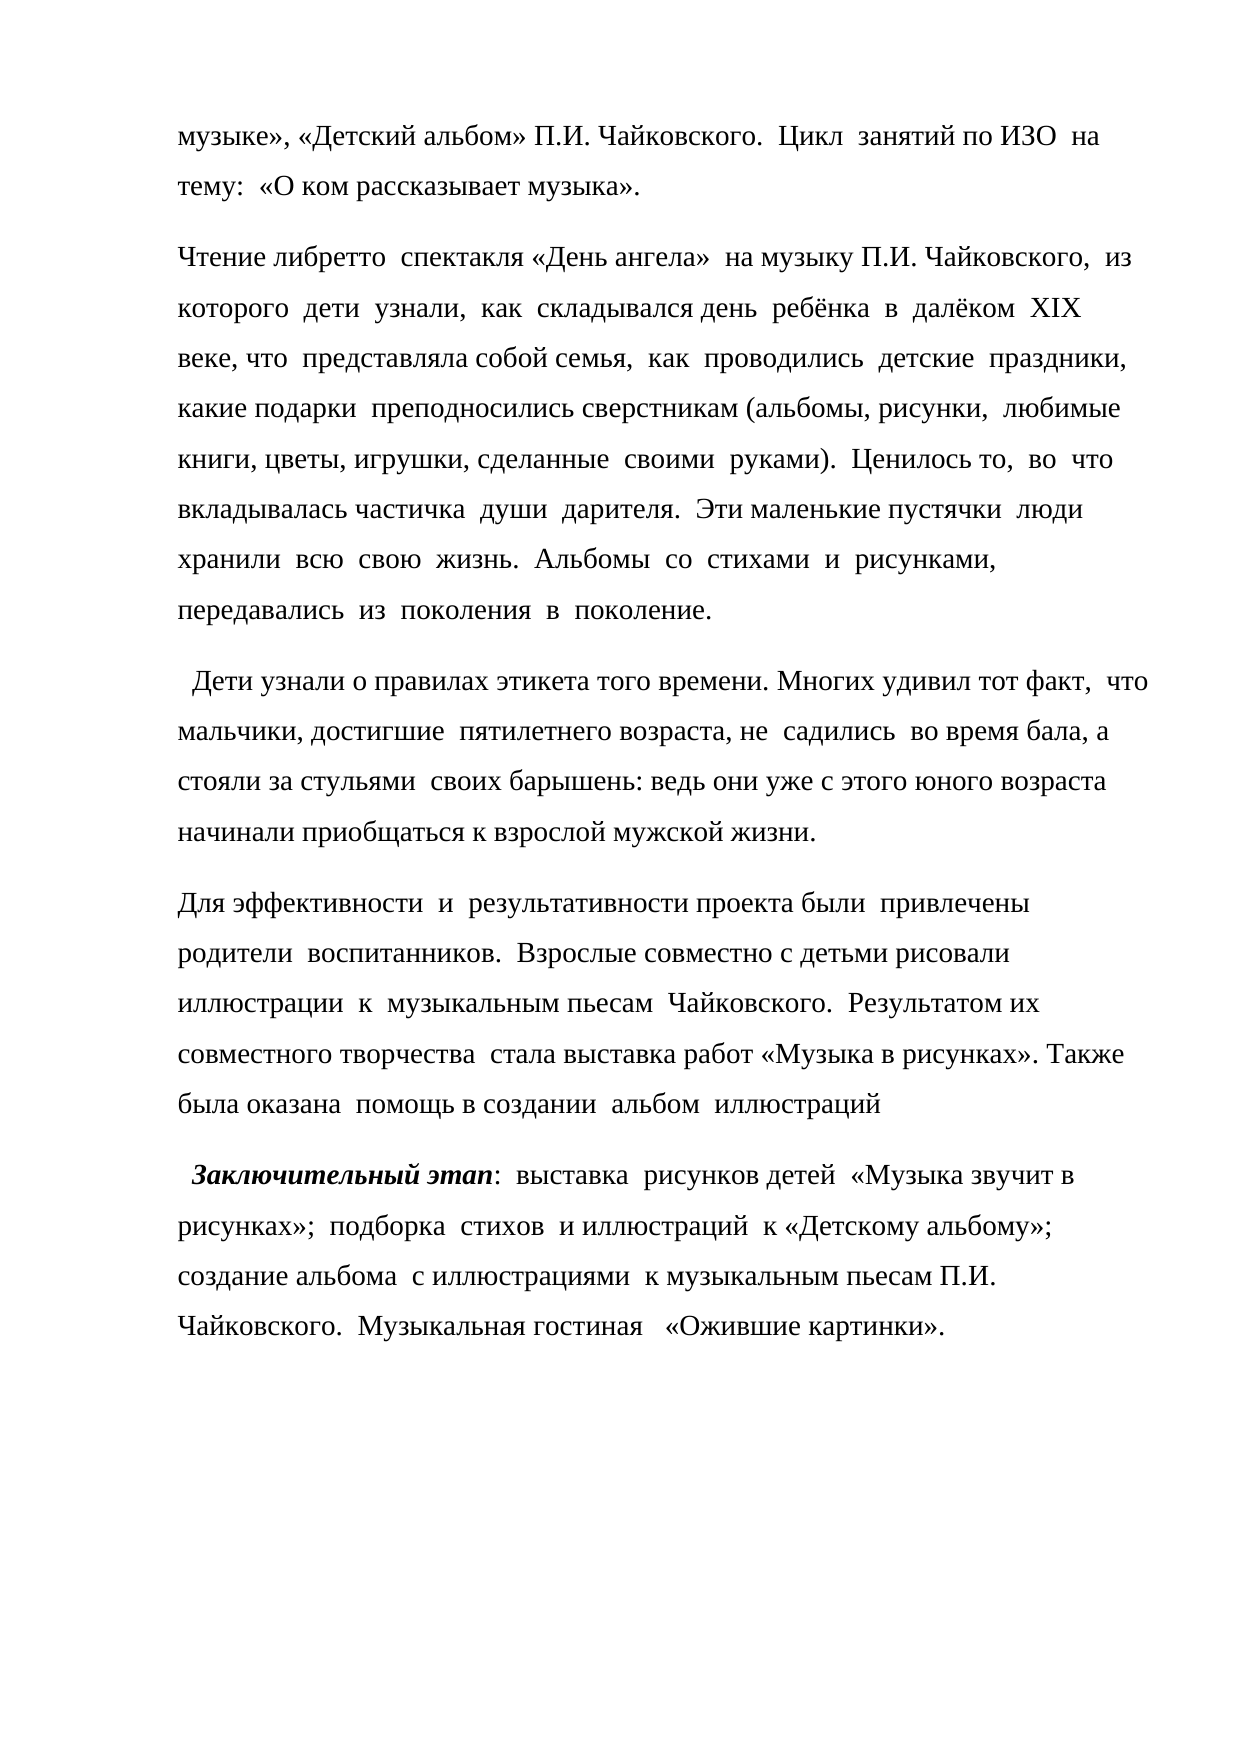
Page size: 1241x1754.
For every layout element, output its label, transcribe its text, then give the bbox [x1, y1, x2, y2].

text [177, 118, 1152, 202]
text Чтение либретто спектакля «День ангела» на музыку П.И. Чайковского, из которого дети узнали, как складывался день ребёнка в далёком ХIХ веке, что представляла собой семья, как проводились детские праздники, какие подарки преподносились сверстникам (альбомы, рисунки, любимые книги, цветы, игрушки, сделанные своими руками). Ценилось то, во что вкладывалась частичка души дарителя. Эти маленькие пустячки люди хранили всю свою жизнь. Альбомы со стихами и рисунками, передавались из поколения в поколение. [177, 239, 1152, 625]
text Заключительный этап: выставка рисунков детей «Музыка звучит в рисунках»; подборка стихов и иллюстраций к «Детскому альбому»; создание альбома с иллюстрациями к музыкальным пьесам П.И. Чайковского. Музыкальная гостиная «Ожившие картинки». [177, 1157, 1152, 1342]
text Для эффективности и результативности проекта были привлечены родители воспитанников. Взрослые совместно с детьми рисовали иллюстрации к музыкальным пьесам Чайковского. Результатом их совместного творчества стала выставка работ «Музыка в рисунках». Также была оказана помощь в создании альбом иллюстраций [177, 885, 1152, 1120]
text Дети узнали о правилах этикета того времени. Многих удивил тот факт, что мальчики, достигшие пятилетнего возраста, не садились во время бала, а стояли за стульями своих барышень: ведь они уже с этого юного возраста начинали приобщаться к взрослой мужской жизни. [177, 663, 1152, 847]
